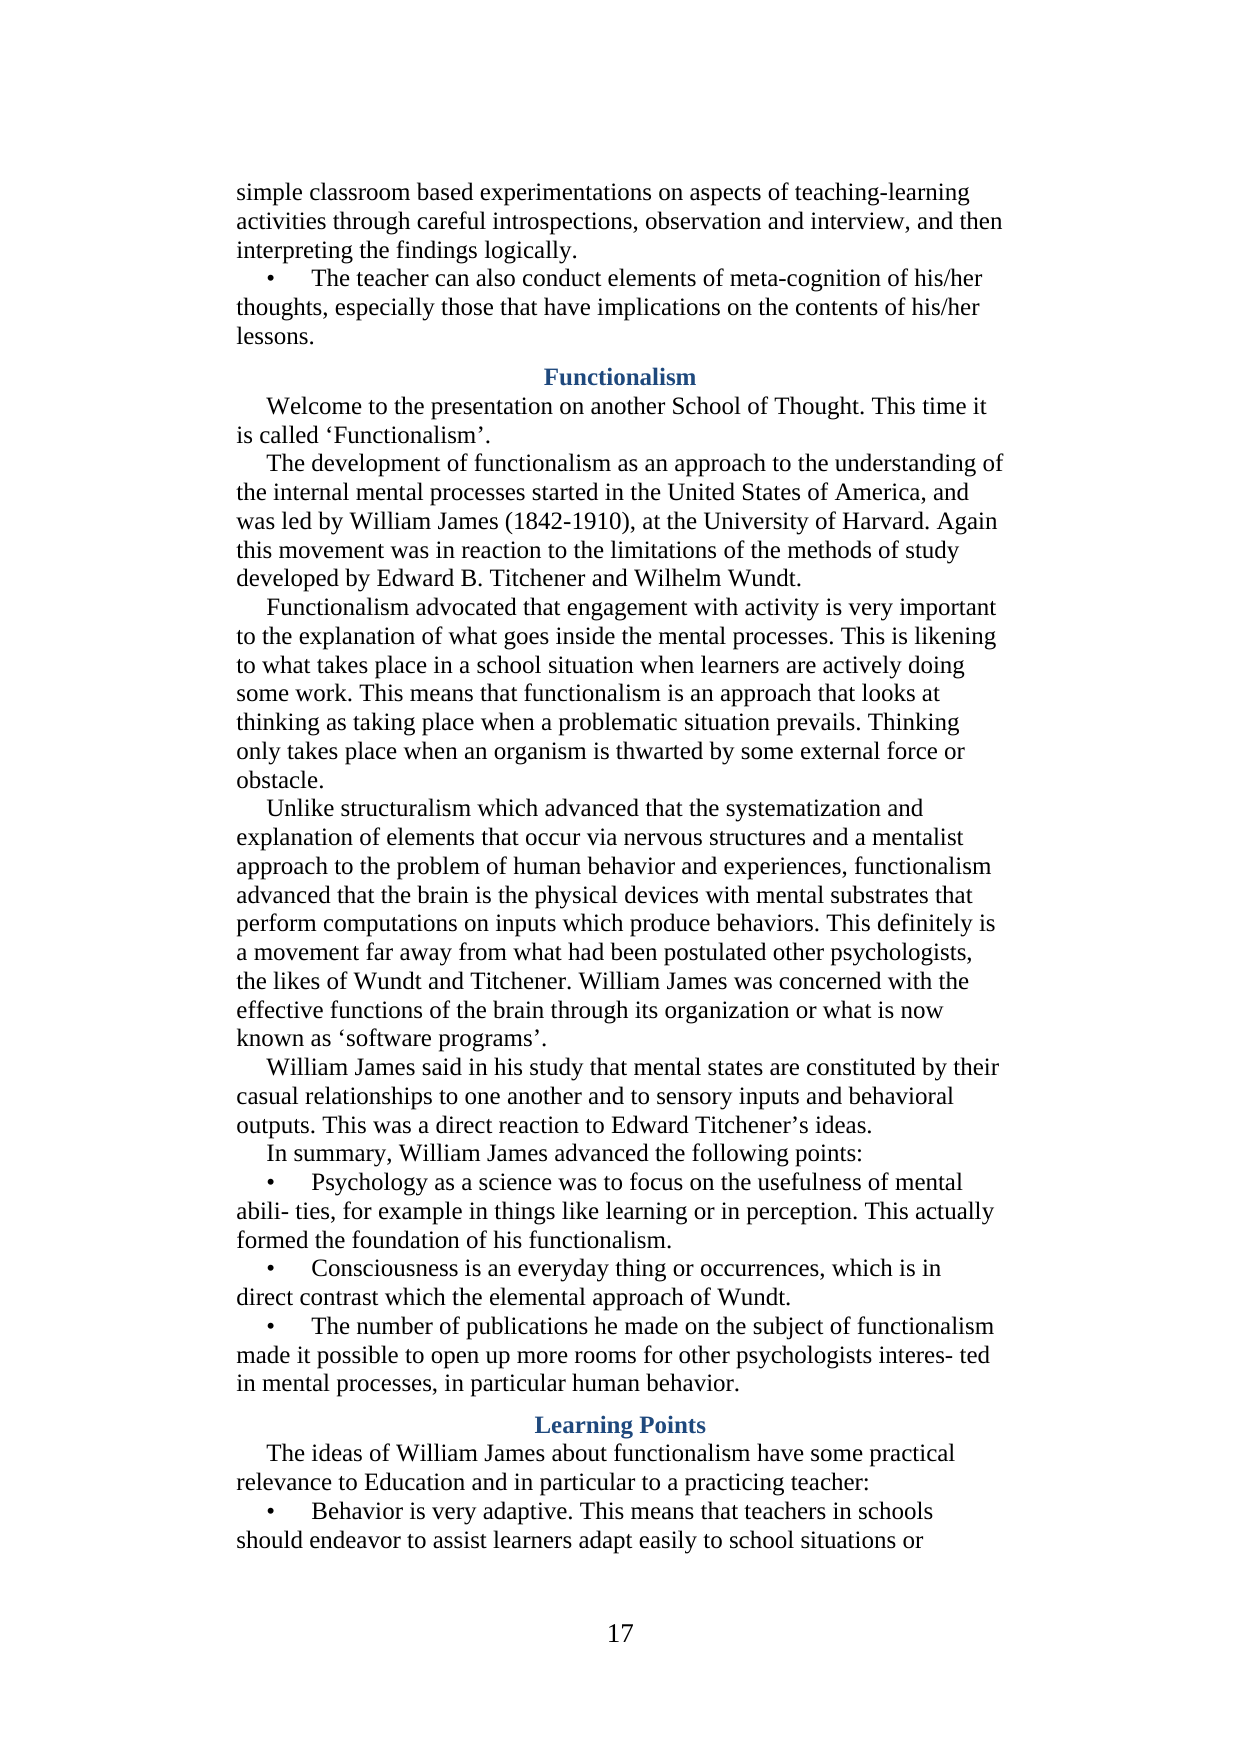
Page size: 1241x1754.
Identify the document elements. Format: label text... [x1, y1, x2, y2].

text The ideas of William James about functionalism have some practical relevance to Education and in particular to a practicing teacher: [236, 1438, 1004, 1496]
text Welcome to the presentation on another School of Thought. This time it is called ‘Functionalism’. [236, 391, 1004, 448]
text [236, 177, 1004, 263]
text • Psychology as a science was to focus on the usefulness of mental abili- ties, for example in things like learning or in perception. This actually formed the foundation of his functionalism. [236, 1167, 1004, 1253]
text The development of functionalism as an approach to the understanding of the internal mental processes started in the United States of America, and was led by William James (1842-1910), at the University of Harvard. Again this movement was in reaction to the limitations of the methods of study developed by Edward B. Titchener and Wilhelm Wundt. [236, 448, 1004, 592]
text • Consciousness is an everyday thing or occurrences, which is in direct contrast which the elemental approach of Wundt. [236, 1253, 1004, 1311]
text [236, 1496, 1004, 1553]
text In summary, William James advanced the following points: [236, 1138, 1004, 1167]
subtitle Functionalism [236, 362, 1004, 391]
text • The number of publications he made on the subject of functionalism made it possible to open up more rooms for other psychologists interes- ted in mental processes, in particular human behavior. [236, 1311, 1004, 1397]
text • The teacher can also conduct elements of meta-cognition of his/her thoughts, especially those that have implications on the contents of his/her lessons. [236, 263, 1004, 350]
text Unlike structuralism which advanced that the systematization and explanation of elements that occur via nervous structures and a mentalist approach to the problem of human behavior and experiences, functionalism advanced that the brain is the physical devices with mental substrates that perform computations on inputs which produce behaviors. This definitely is a movement far away from what had been postulated other psychologists, the likes of Wundt and Titchener. William James was concerned with the effective functions of the brain through its organization or what is now known as ‘software programs’. [236, 793, 1004, 1052]
text Functionalism advocated that engagement with activity is very important to the explanation of what goes inside the mental processes. This is likening to what takes place in a school situation when learners are actively doing some work. This means that functionalism is an approach that looks at thinking as taking place when a problematic situation prevails. Thinking only takes place when an organism is thwarted by some external force or obstacle. [236, 592, 1004, 793]
subtitle Learning Points [236, 1410, 1004, 1438]
text William James said in his study that mental states are constituted by their casual relationships to one another and to sensory inputs and behavioral outputs. This was a direct reaction to Edward Titchener’s ideas. [236, 1052, 1004, 1138]
